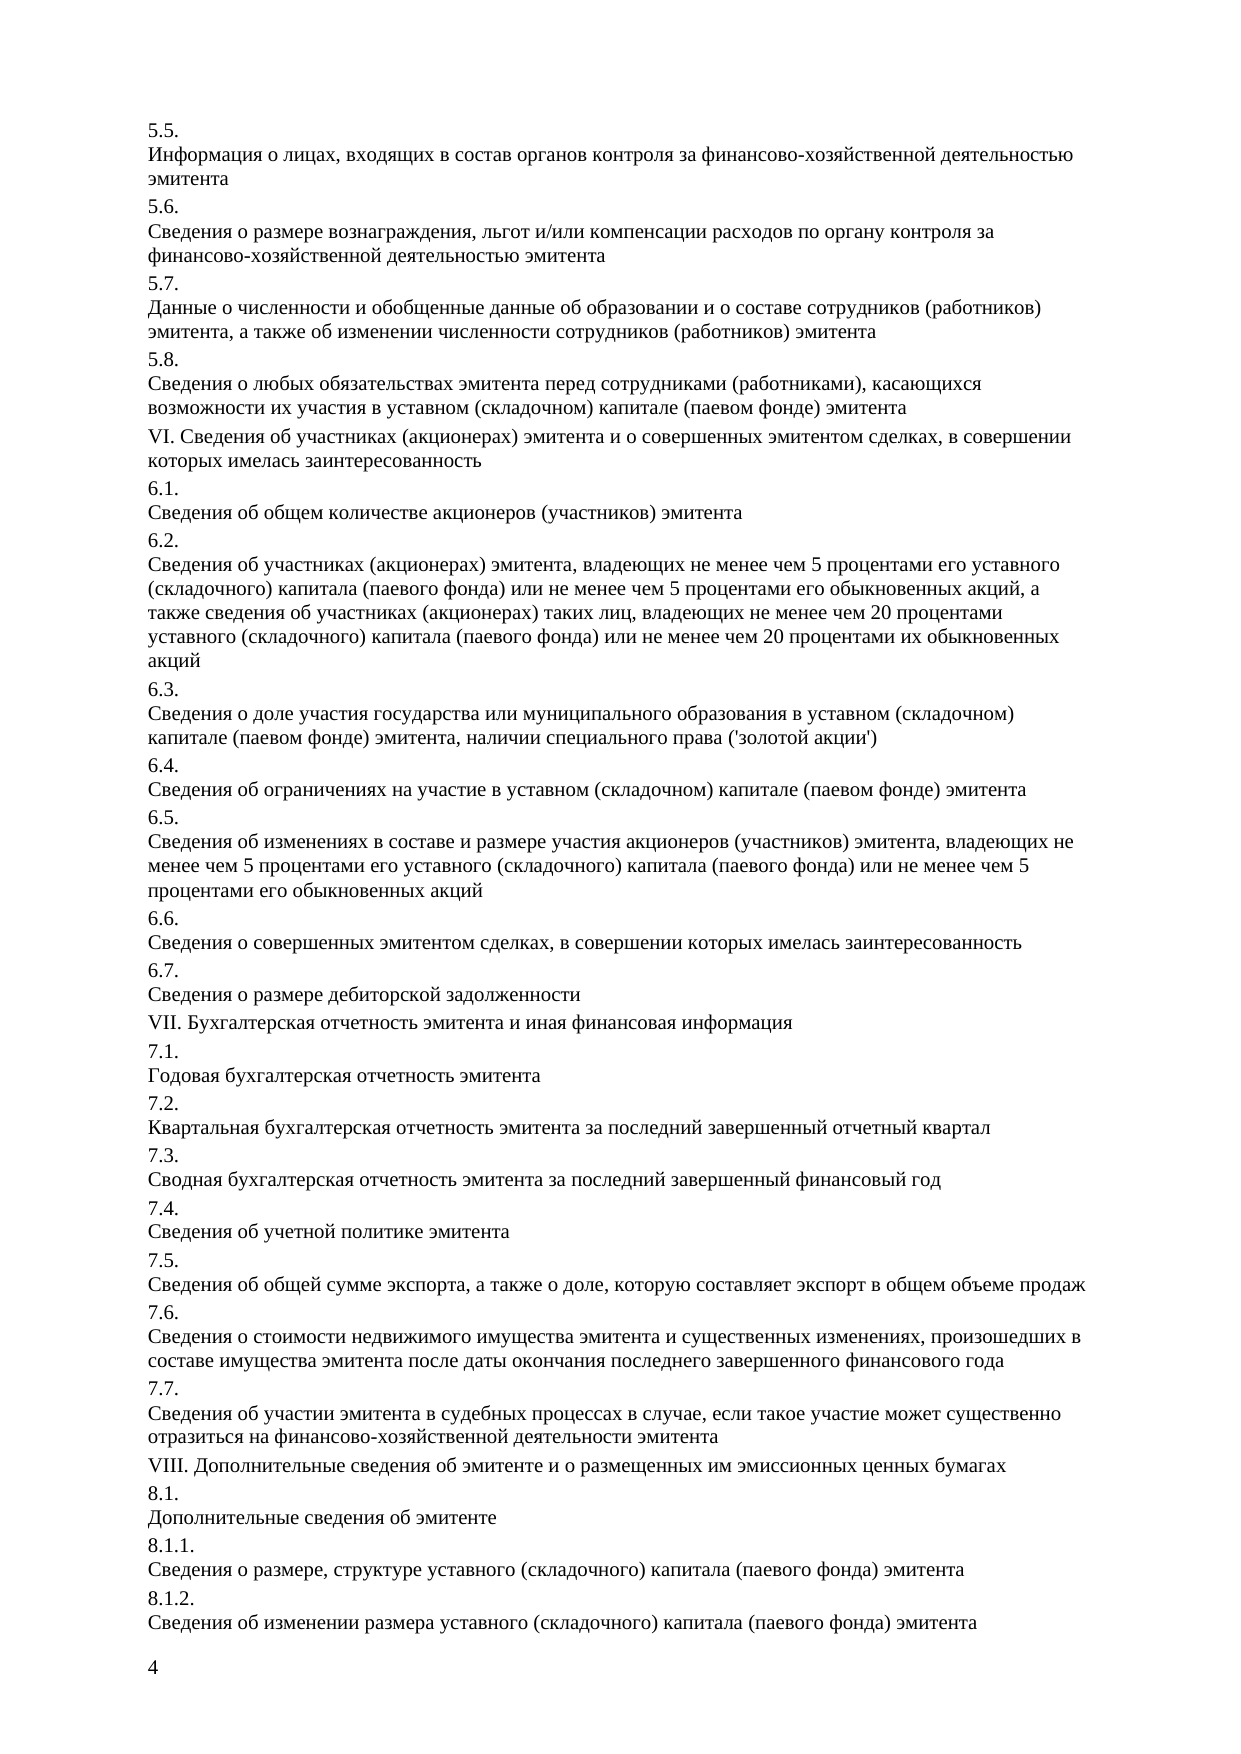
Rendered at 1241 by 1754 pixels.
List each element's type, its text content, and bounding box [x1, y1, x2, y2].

text 5.7. Данные о численности и обобщенные данные об образовании и о составе сотрудников (работников) эмитента, а также об изменении численности сотрудников (работников) эмитента [148, 271, 1092, 343]
text 5.8. Сведения о любых обязательствах эмитента перед сотрудниками (работниками), касающихся возможности их участия в уставном (складочном) капитале (паевом фонде) эмитента [148, 347, 1092, 419]
text 7.2. Квартальная бухгалтерская отчетность эмитента за последний завершенный отчетный квартал [148, 1091, 1092, 1139]
text 6.2. Сведения об участниках (акционерах) эмитента, владеющих не менее чем 5 процентами его уставного (складочного) капитала (паевого фонда) или не менее чем 5 процентами его обыкновенных акций, а также сведения об участниках (акционерах) таких лиц, владеющих не менее чем 20 процентами уставного (складочного) капитала (паевого фонда) или не менее чем 20 процентами их обыкновенных акций [148, 528, 1092, 672]
text 6.4. Сведения об ограничениях на участие в уставном (складочном) капитале (паевом фонде) эмитента [148, 753, 1092, 801]
text 8.1.2. Сведения об изменении размера уставного (складочного) капитала (паевого фонда) эмитента [148, 1586, 1092, 1634]
text 7.1. Годовая бухгалтерская отчетность эмитента [148, 1038, 1092, 1087]
text 6.6. Сведения о совершенных эмитентом сделках, в совершении которых имелась заинтересованность [148, 906, 1092, 954]
text 7.7. Сведения об участии эмитента в судебных процессах в случае, если такое участие может существенно отразиться на финансово-хозяйственной деятельности эмитента [148, 1376, 1092, 1448]
text VIII. Дополнительные сведения об эмитенте и о размещенных им эмиссионных ценных бумагах [148, 1453, 1092, 1477]
text VI. Сведения об участниках (акционерах) эмитента и о совершенных эмитентом сделках, в совершении которых имелась заинтересованность [148, 423, 1092, 472]
text 8.1.1. Сведения о размере, структуре уставного (складочного) капитала (паевого фонда) эмитента [148, 1533, 1092, 1581]
text 7.4. Сведения об учетной политике эмитента [148, 1195, 1092, 1243]
text 6.1. Сведения об общем количестве акционеров (участников) эмитента [148, 476, 1092, 524]
text 7.6. Сведения о стоимости недвижимого имущества эмитента и существенных изменениях, произошедших в составе имущества эмитента после даты окончания последнего завершенного финансового года [148, 1300, 1092, 1372]
text 5.5. Информация о лицах, входящих в состав органов контроля за финансово-хозяйственной деятельностью эмитента [148, 118, 1092, 190]
text 6.7. Сведения о размере дебиторской задолженности [148, 958, 1092, 1006]
text VII. Бухгалтерская отчетность эмитента и иная финансовая информация [148, 1010, 1092, 1034]
text 5.6. Сведения о размере вознаграждения, льгот и/или компенсации расходов по органу контроля за финансово-хозяйственной деятельностью эмитента [148, 194, 1092, 267]
text 7.5. Сведения об общей сумме экспорта, а также о доле, которую составляет экспорт в общем объеме продаж [148, 1248, 1092, 1296]
text 7.3. Сводная бухгалтерская отчетность эмитента за последний завершенный финансовый год [148, 1143, 1092, 1191]
text 6.3. Сведения о доле участия государства или муниципального образования в уставном (складочном) капитале (паевом фонде) эмитента, наличии специального права ('золотой акции') [148, 677, 1092, 749]
text 6.5. Сведения об изменениях в составе и размере участия акционеров (участников) эмитента, владеющих не менее чем 5 процентами его уставного (складочного) капитала (паевого фонда) или не менее чем 5 процентами его обыкновенных акций [148, 805, 1092, 902]
text 8.1. Дополнительные сведения об эмитенте [148, 1481, 1092, 1529]
